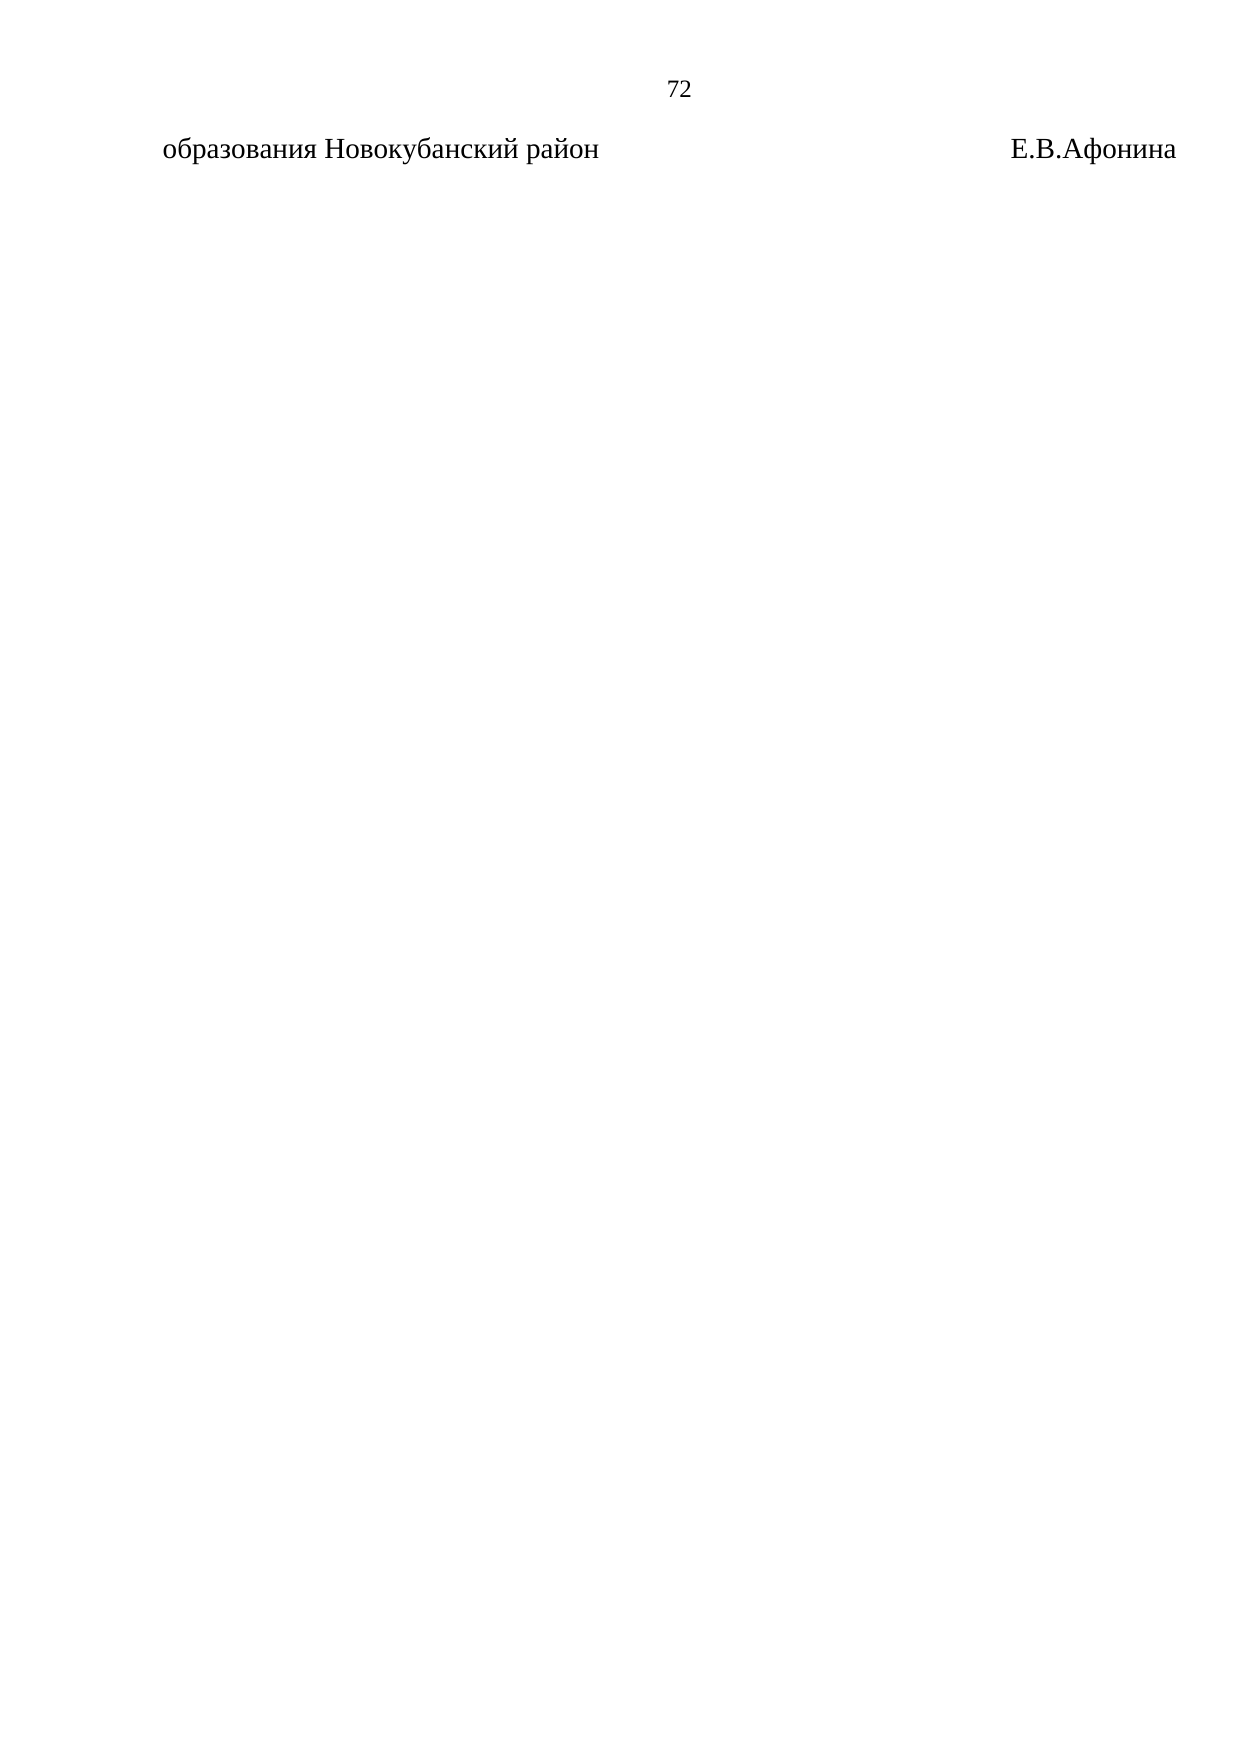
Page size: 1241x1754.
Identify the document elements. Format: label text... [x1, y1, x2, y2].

text образования Новокубанский район Е.В.Афонина [162, 131, 1181, 165]
